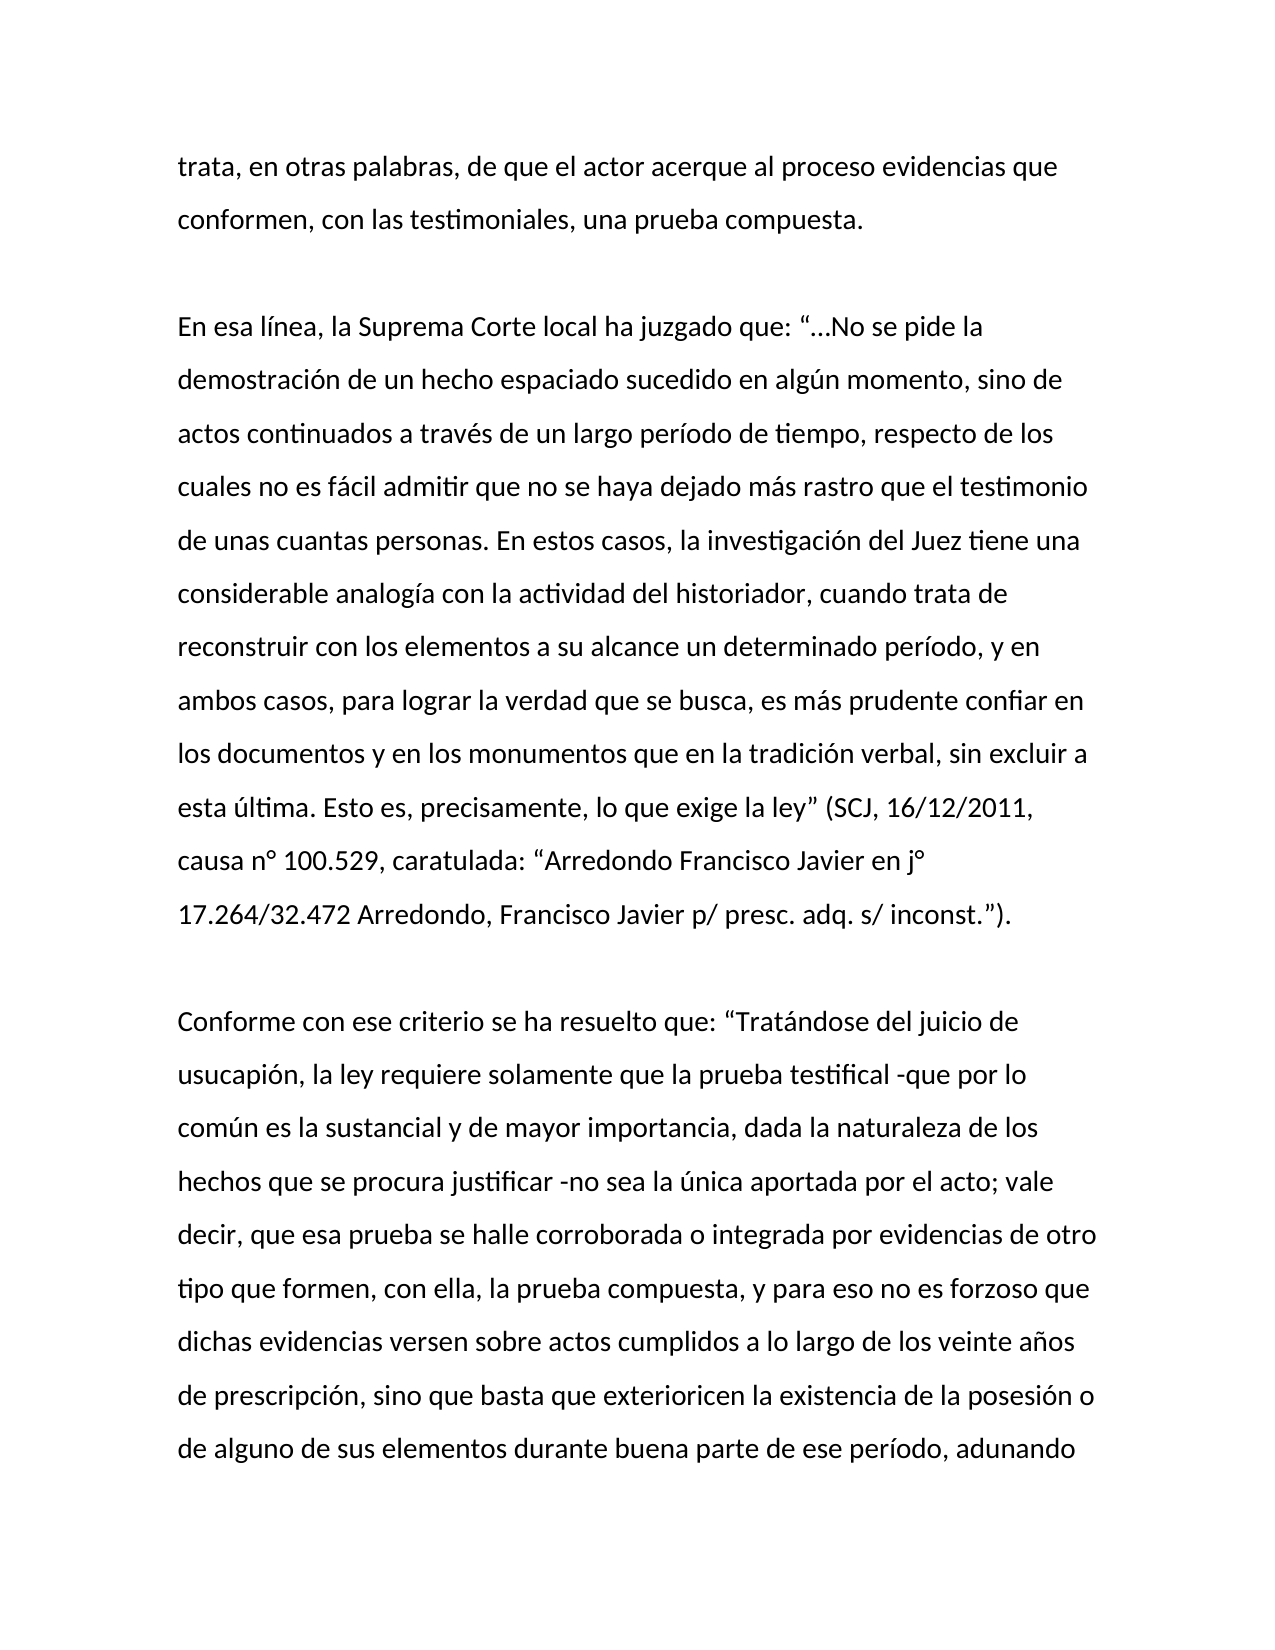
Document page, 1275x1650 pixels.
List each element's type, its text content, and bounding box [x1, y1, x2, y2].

text En esa línea, la Suprema Corte local ha juzgado que: “…No se pide la demostración de un hecho espaciado sucedido en algún momento, sino de actos continuados a través de un largo período de tiempo, respecto de los cuales no es fácil admitir que no se haya dejado más rastro que el testimonio de unas cuantas personas. En estos casos, la investigación del Juez tiene una considerable analogía con la actividad del historiador, cuando trata de reconstruir con los elementos a su alcance un determinado período, y en ambos casos, para lograr la verdad que se busca, es más prudente confiar en los documentos y en los monumentos que en la tradición verbal, sin excluir a esta última. Esto es, precisamente, lo que exige la ley” (SCJ, 16/12/2011, causa n° 100.529, caratulada: “Arredondo Francisco Javier en j° 17.264/32.472 Arredondo, Francisco Javier p/ presc. adq. s/ inconst.”). [177, 308, 1098, 931]
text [177, 1003, 1098, 1466]
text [177, 148, 1098, 237]
